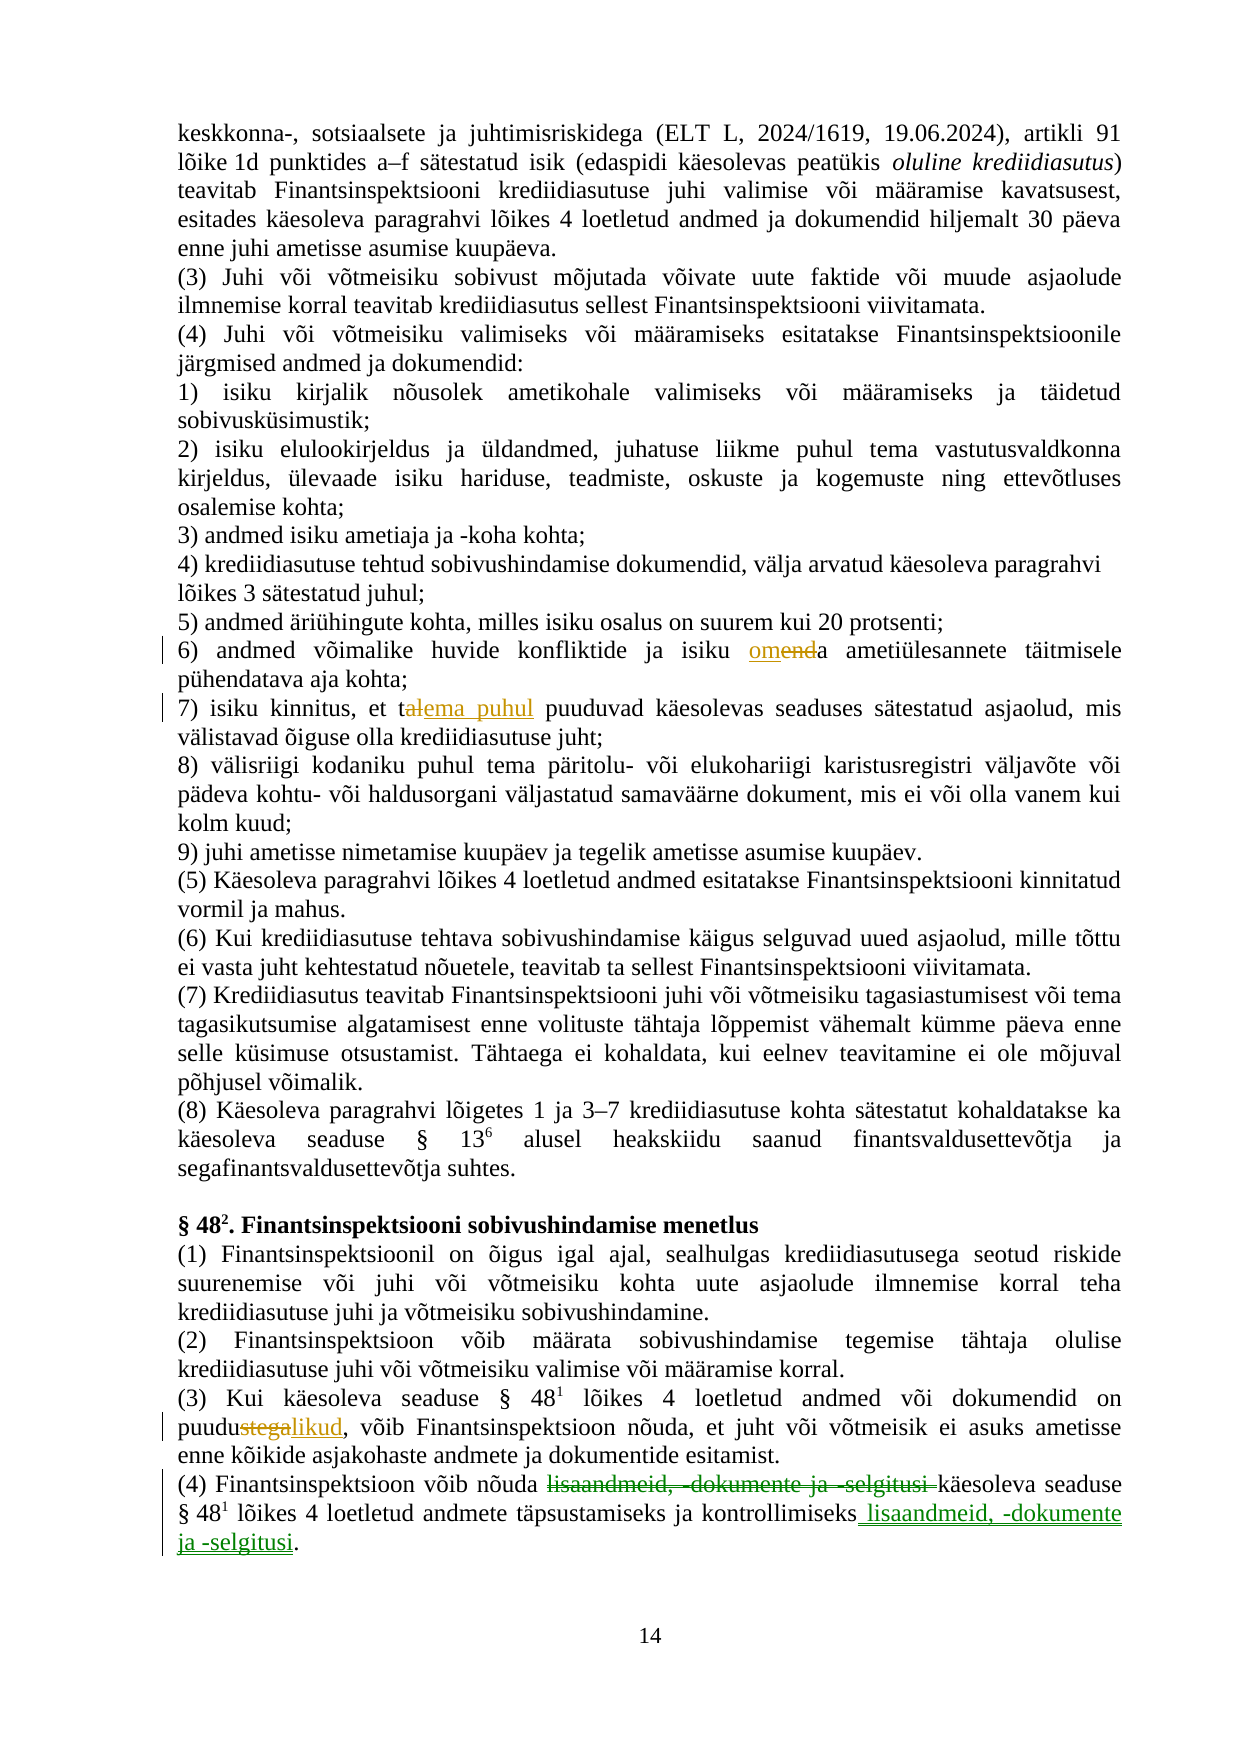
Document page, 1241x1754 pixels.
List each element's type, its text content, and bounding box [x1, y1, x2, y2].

text § 482. Finantsinspektsiooni sobivushindamise menetlus [177, 1211, 1122, 1239]
text 4) krediidiasutuse tehtud sobivushindamise dokumendid, välja arvatud käesoleva paragrahvi lõikes 3 sätestatud juhul; [177, 549, 1122, 607]
text (2) Finantsinspektsioon võib määrata sobivushindamise tegemise tähtaja olulise krediidiasutuse juhi või võtmeisiku valimise või määramise korral. [177, 1326, 1122, 1383]
text 5) andmed äriühingute kohta, milles isiku osalus on suurem kui 20 protsenti; [177, 607, 1122, 636]
text 1) isiku kirjalik nõusolek ametikohale valimiseks või määramiseks ja täidetud sobivusküsimustik; [177, 377, 1122, 434]
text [177, 118, 1122, 262]
text 3) andmed isiku ametiaja ja -koha kohta; [177, 521, 1122, 549]
text (4) Finantsinspektsioon võib nõuda käesoleva seaduse § 481 lõikes 4 loetletud andmete täpsustamiseks ja kontrollimiseks. [177, 1469, 1122, 1556]
text 9) juhi ametisse nimetamise kuupäev ja tegelik ametisse asumise kuupäev. [177, 837, 1122, 866]
text (4) Juhi või võtmeisiku valimiseks või määramiseks esitatakse Finantsinspektsioonile järgmised andmed ja dokumendid: [177, 319, 1122, 377]
text (1) Finantsinspektsioonil on õigus igal ajal, sealhulgas krediidiasutusega seotud riskide suurenemise või juhi või võtmeisiku kohta uute asjaolude ilmnemise korral teha krediidiasutuse juhi ja võtmeisiku sobivushindamine. [177, 1239, 1122, 1326]
text 8) välisriigi kodaniku puhul tema päritolu- või elukohariigi karistusregistri väljavõte või pädeva kohtu- või haldusorgani väljastatud samaväärne dokument, mis ei või olla vanem kui kolm kuud; [177, 751, 1122, 837]
text 7) isiku kinnitus, et t puuduvad käesolevas seaduses sätestatud asjaolud, mis välistavad õiguse olla krediidiasutuse juht; [177, 693, 1122, 751]
text (3) Kui käesoleva seaduse § 481 lõikes 4 loetletud andmed või dokumendid on puudu, võib Finantsinspektsioon nõuda, et juht või võtmeisik ei asuks ametisse enne kõikide asjakohaste andmete ja dokumentide esitamist. [177, 1383, 1122, 1469]
text (8) Käesoleva paragrahvi lõigetes 1 ja 3–7 krediidiasutuse kohta sätestatut kohaldatakse ka käesoleva seaduse § 136 alusel heakskiidu saanud finantsvaldusettevõtja ja segafinantsvaldusettevõtja suhtes. [177, 1096, 1122, 1182]
text (5) Käesoleva paragrahvi lõikes 4 loetletud andmed esitatakse Finantsinspektsiooni kinnitatud vormil ja mahus. [177, 866, 1122, 923]
text (3) Juhi või võtmeisiku sobivust mõjutada võivate uute faktide või muude asjaolude ilmnemise korral teavitab krediidiasutus sellest Finantsinspektsiooni viivitamata. [177, 262, 1122, 319]
text 2) isiku elulookirjeldus ja üldandmed, juhatuse liikme puhul tema vastutusvaldkonna kirjeldus, ülevaade isiku hariduse, teadmiste, oskuste ja kogemuste ning ettevõtluses osalemise kohta; [177, 434, 1122, 521]
text (7) Krediidiasutus teavitab Finantsinspektsiooni juhi või võtmeisiku tagasiastumisest või tema tagasikutsumise algatamisest enne volituste tähtaja lõppemist vähemalt kümme päeva enne selle küsimuse otsustamist. Tähtaega ei kohaldata, kui eelnev teavitamine ei ole mõjuval põhjusel võimalik. [177, 981, 1122, 1096]
text 6) andmed võimalike huvide konfliktide ja isiku a ametiülesannete täitmisele pühendatava aja kohta; [177, 636, 1122, 693]
text (6) Kui krediidiasutuse tehtava sobivushindamise käigus selguvad uued asjaolud, mille tõttu ei vasta juht kehtestatud nõuetele, teavitab ta sellest Finantsinspektsiooni viivitamata. [177, 923, 1122, 981]
